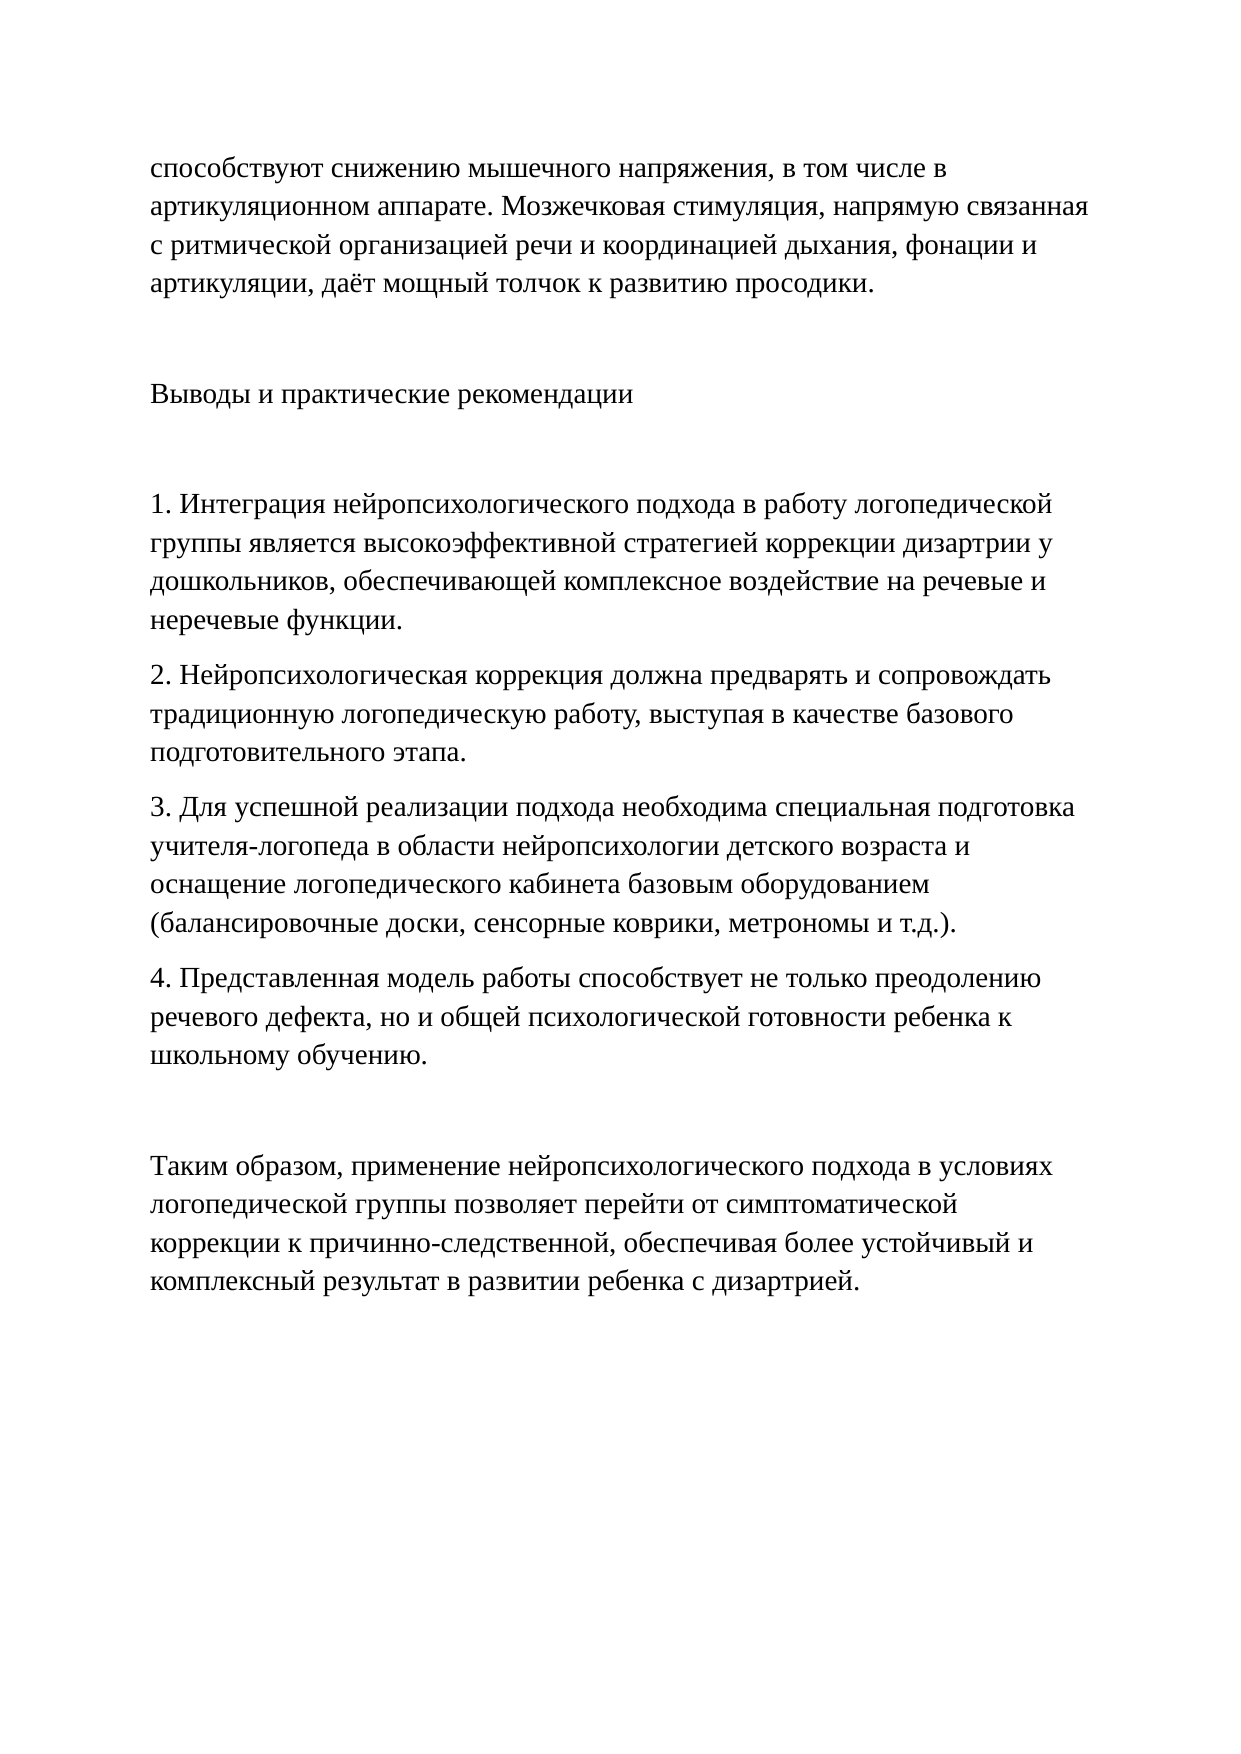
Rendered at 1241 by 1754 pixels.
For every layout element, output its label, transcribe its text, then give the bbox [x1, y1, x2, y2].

text Выводы и практические рекомендации [150, 376, 1090, 409]
text 2. Нейропсихологическая коррекция должна предварять и сопровождать традиционную логопедическую работу, выступая в качестве базового подготовительного этапа. [150, 657, 1090, 768]
text 1. Интеграция нейропсихологического подхода в работу логопедической группы является высокоэффективной стратегией коррекции дизартрии у дошкольников, обеспечивающей комплексное воздействие на речевые и неречевые функции. [150, 486, 1090, 636]
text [150, 150, 1090, 299]
text Таким образом, применение нейропсихологического подхода в условиях логопедической группы позволяет перейти от симптоматической коррекции к причинно-следственной, обеспечивая более устойчивый и комплексный результат в развитии ребенка с дизартрией. [150, 1148, 1090, 1297]
text 4. Представленная модель работы способствует не только преодолению речевого дефекта, но и общей психологической готовности ребенка к школьному обучению. [150, 960, 1090, 1071]
text 3. Для успешной реализации подхода необходима специальная подготовка учителя-логопеда в области нейропсихологии детского возраста и оснащение логопедического кабинета базовым оборудованием (балансировочные доски, сенсорные коврики, метрономы и т.д.). [150, 789, 1090, 939]
